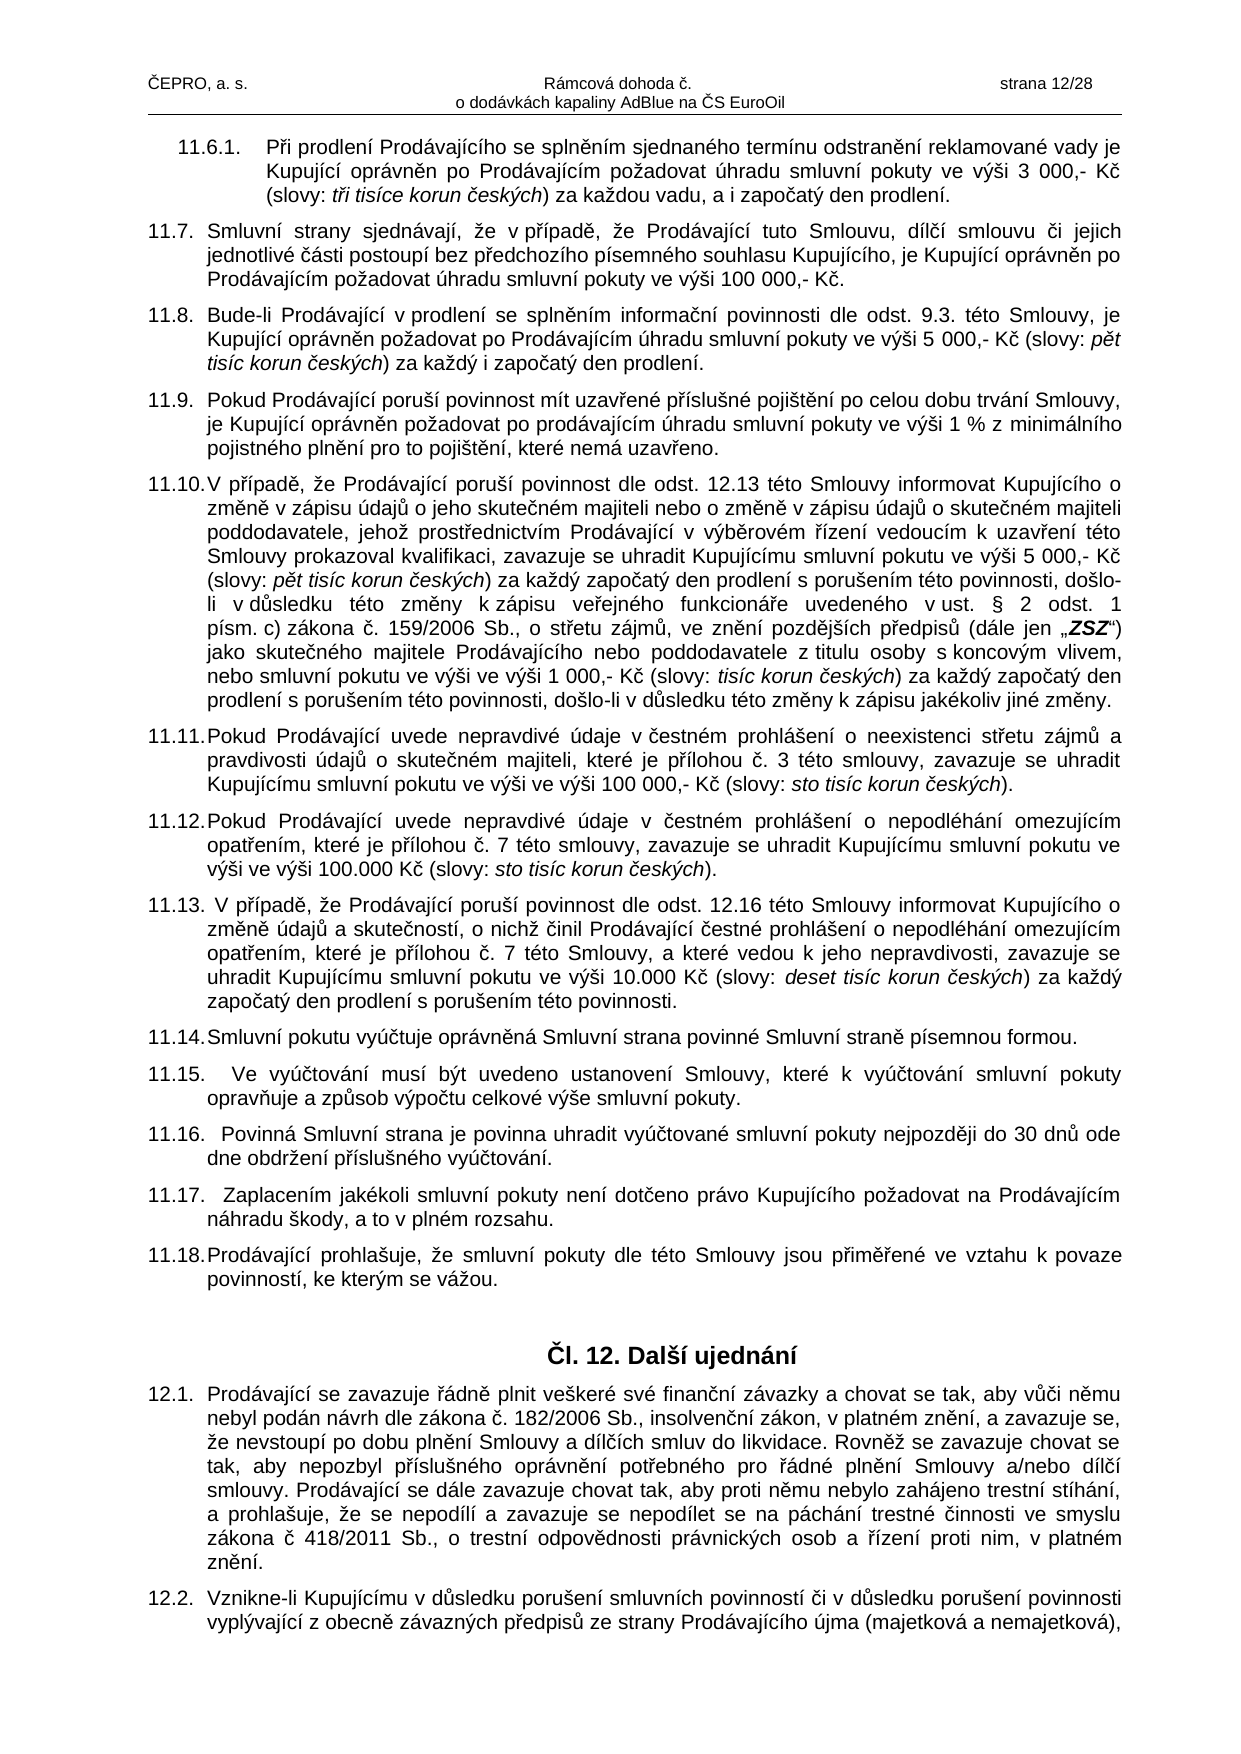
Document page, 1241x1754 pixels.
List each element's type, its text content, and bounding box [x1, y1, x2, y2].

list Povinná Smluvní strana je povinna uhradit vyúčtované smluvní pokuty nejpozději do 30 dnů ode dne obdržení příslušného vyúčtování. [148, 1122, 1122, 1170]
list Smluvní pokutu vyúčtuje oprávněná Smluvní strana povinné Smluvní straně písemnou formou. [148, 1025, 1122, 1049]
list Smluvní strany sjednávají, že v případě, že Prodávající tuto Smlouvu, dílčí smlouvu či jejich jednotlivé části postoupí bez předchozího písemného souhlasu Kupujícího, je Kupující oprávněn po Prodávajícím požadovat úhradu smluvní pokuty ve výši 100 000,- Kč. [148, 219, 1122, 291]
list Zaplacením jakékoli smluvní pokuty není dotčeno právo Kupujícího požadovat na Prodávajícím náhradu škody, a to v plném rozsahu. [148, 1182, 1122, 1230]
text V případě, že Prodávající poruší povinnost dle odst. 12.13 této Smlouvy informovat Kupujícího o změně v zápisu údajů o jeho skutečném majiteli nebo o změně v zápisu údajů o skutečném majiteli poddodavatele, jehož prostřednictvím Prodávající v výběrovém řízení vedoucím k uzavření této Smlouvy prokazoval kvalifikaci, zavazuje se uhradit Kupujícímu smluvní pokutu ve výši 5 000,- Kč (slovy: pět tisíc korun českých) za každý započatý den prodlení s porušením této povinnosti, došlo-li v důsledku této změny k zápisu veřejného funkcionáře uvedeného v ust. § 2 odst. 1 písm. c) zákona č. 159/2006 Sb., o střetu zájmů, ve znění pozdějších předpisů (dále jen „ZSZ“) jako skutečného majitele Prodávajícího nebo poddodavatele z titulu osoby s koncovým vlivem, nebo smluvní pokutu ve výši ve výši 1 000,- Kč (slovy: tisíc korun českých) za každý započatý den prodlení s porušením této povinnosti, došlo-li v důsledku této změny k zápisu jakékoliv jiné změny. [148, 472, 1122, 712]
text Prodávající se zavazuje řádně plnit veškeré své finanční závazky a chovat se tak, aby vůči němu nebyl podán návrh dle zákona č. 182/2006 Sb., insolvenční zákon, v platném znění, a zavazuje se, že nevstoupí po dobu plnění Smlouvy a dílčích smluv do likvidace. Rovněž se zavazuje chovat se tak, aby nepozbyl příslušného oprávnění potřebného pro řádné plnění Smlouvy a/nebo dílčí smlouvy. Prodávající se dále zavazuje chovat tak, aby proti němu nebylo zahájeno trestní stíhání, a prohlašuje, že se nepodílí a zavazuje se nepodílet se na páchání trestné činnosti ve smyslu zákona č 418/2011 Sb., o trestní odpovědnosti právnických osob a řízení proti nim, v platném znění. [148, 1382, 1122, 1574]
list Další ujednání [222, 1341, 1122, 1369]
text Pokud Prodávající uvede nepravdivé údaje v čestném prohlášení o neexistenci střetu zájmů a pravdivosti údajů o skutečném majiteli, které je přílohou č. 3 této smlouvy, zavazuje se uhradit Kupujícímu smluvní pokutu ve výši ve výši 100 000,- Kč (slovy: sto tisíc korun českých). [148, 724, 1122, 796]
list Bude-li Prodávající v prodlení se splněním informační povinnosti dle odst. 9.3. této Smlouvy, je Kupující oprávněn požadovat po Prodávajícím úhradu smluvní pokuty ve výši 5 000,- Kč (slovy: pět tisíc korun českých) za každý i započatý den prodlení. [148, 303, 1122, 375]
text Pokud Prodávající uvede nepravdivé údaje v čestném prohlášení o nepodléhání omezujícím opatřením, které je přílohou č. 7 této smlouvy, zavazuje se uhradit Kupujícímu smluvní pokutu ve výši ve výši 100.000 Kč (slovy: sto tisíc korun českých). [148, 808, 1122, 880]
list Pokud Prodávající poruší povinnost mít uzavřené příslušné pojištění po celou dobu trvání Smlouvy, je Kupující oprávněn požadovat po prodávajícím úhradu smluvní pokuty ve výši 1 % z minimálního pojistného plnění pro to pojištění, které nemá uzavřeno. [148, 388, 1122, 459]
text V případě, že Prodávající poruší povinnost dle odst. 12.16 této Smlouvy informovat Kupujícího o změně údajů a skutečností, o nichž činil Prodávající čestné prohlášení o nepodléhání omezujícím opatřením, které je přílohou č. 7 této Smlouvy, a které vedou k jeho nepravdivosti, zavazuje se uhradit Kupujícímu smluvní pokutu ve výši 10.000 Kč (slovy: deset tisíc korun českých) za každý započatý den prodlení s porušením této povinnosti. [148, 893, 1122, 1013]
list Prodávající prohlašuje, že smluvní pokuty dle této Smlouvy jsou přiměřené ve vztahu k povaze povinností, ke kterým se vážou. [148, 1243, 1122, 1291]
list Při prodlení Prodávajícího se splněním sjednaného termínu odstranění reklamované vady je Kupující oprávněn po Prodávajícím požadovat úhradu smluvní pokuty ve výši 3 000,- Kč (slovy: tři tisíce korun českých) za každou vadu, a i započatý den prodlení. [177, 134, 1122, 206]
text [148, 1586, 1122, 1634]
list Ve vyúčtování musí být uvedeno ustanovení Smlouvy, které k vyúčtování smluvní pokuty opravňuje a způsob výpočtu celkové výše smluvní pokuty. [148, 1062, 1122, 1109]
